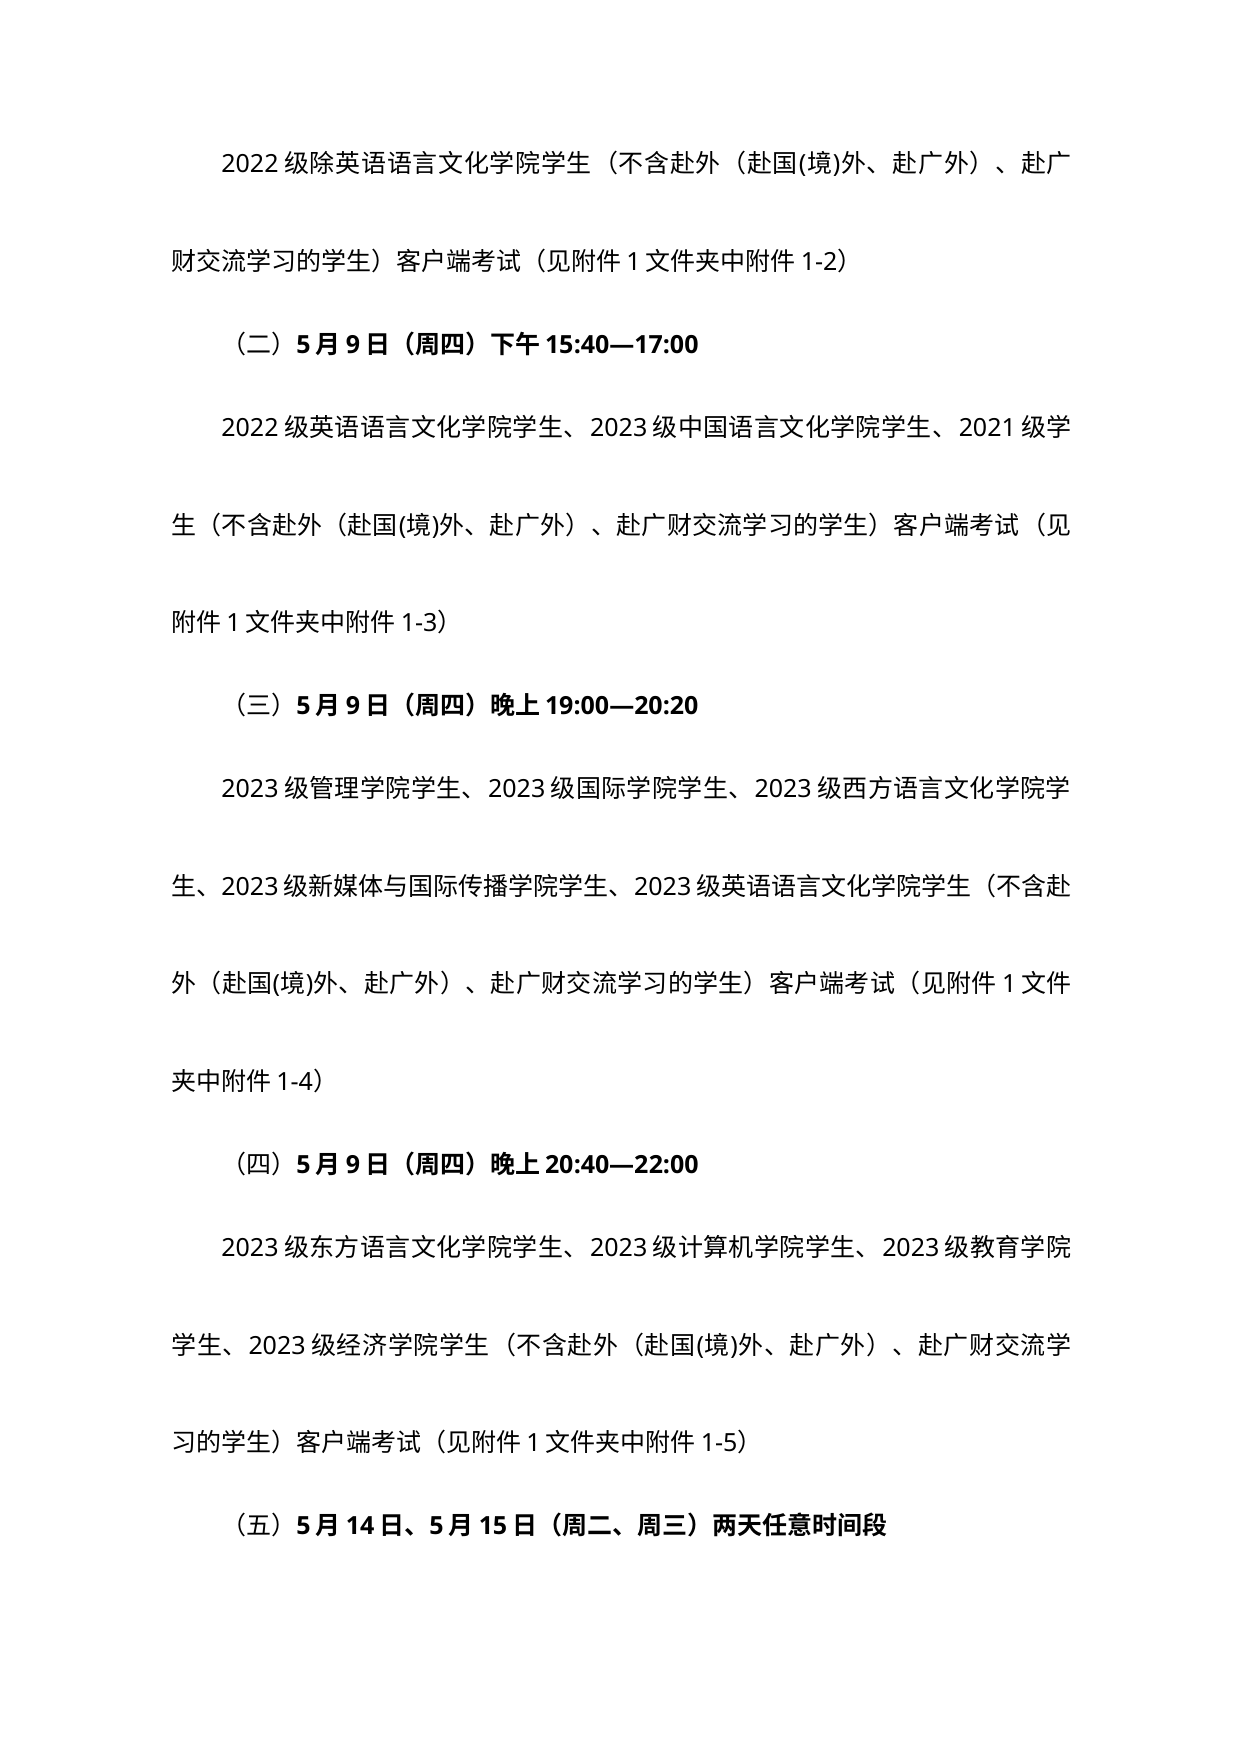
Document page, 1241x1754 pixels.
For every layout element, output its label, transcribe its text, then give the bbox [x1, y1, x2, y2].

text （五）5月14日、5月15日（周二、周三）两天任意时间段 [171, 1491, 1072, 1556]
text （二）5月9日（周四）下午15:40—17:00 [171, 310, 1072, 375]
text 2022级英语语言文化学院学生、2023级中国语言文化学院学生、2021级学生（不含赴外（赴国(境)外、赴广外）、赴广财交流学习的学生）客户端考试（见附件1文件夹中附件1-3） [171, 393, 1072, 653]
text （四）5月9日（周四）晚上20:40—22:00 [171, 1130, 1072, 1195]
text 2023级管理学院学生、2023级国际学院学生、2023级西方语言文化学院学生、2023级新媒体与国际传播学院学生、2023级英语语言文化学院学生（不含赴外（赴国(境)外、赴广外）、赴广财交流学习的学生）客户端考试（见附件1文件夹中附件1-4） [171, 754, 1072, 1112]
text （三）5月9日（周四）晚上19:00—20:20 [171, 671, 1072, 736]
text 2023级东方语言文化学院学生、2023级计算机学院学生、2023级教育学院学生、2023级经济学院学生（不含赴外（赴国(境)外、赴广外）、赴广财交流学习的学生）客户端考试（见附件1文件夹中附件1-5） [171, 1213, 1072, 1473]
text 2022级除英语语言文化学院学生（不含赴外（赴国(境)外、赴广外）、赴广财交流学习的学生）客户端考试（见附件1文件夹中附件1-2） [171, 129, 1072, 292]
